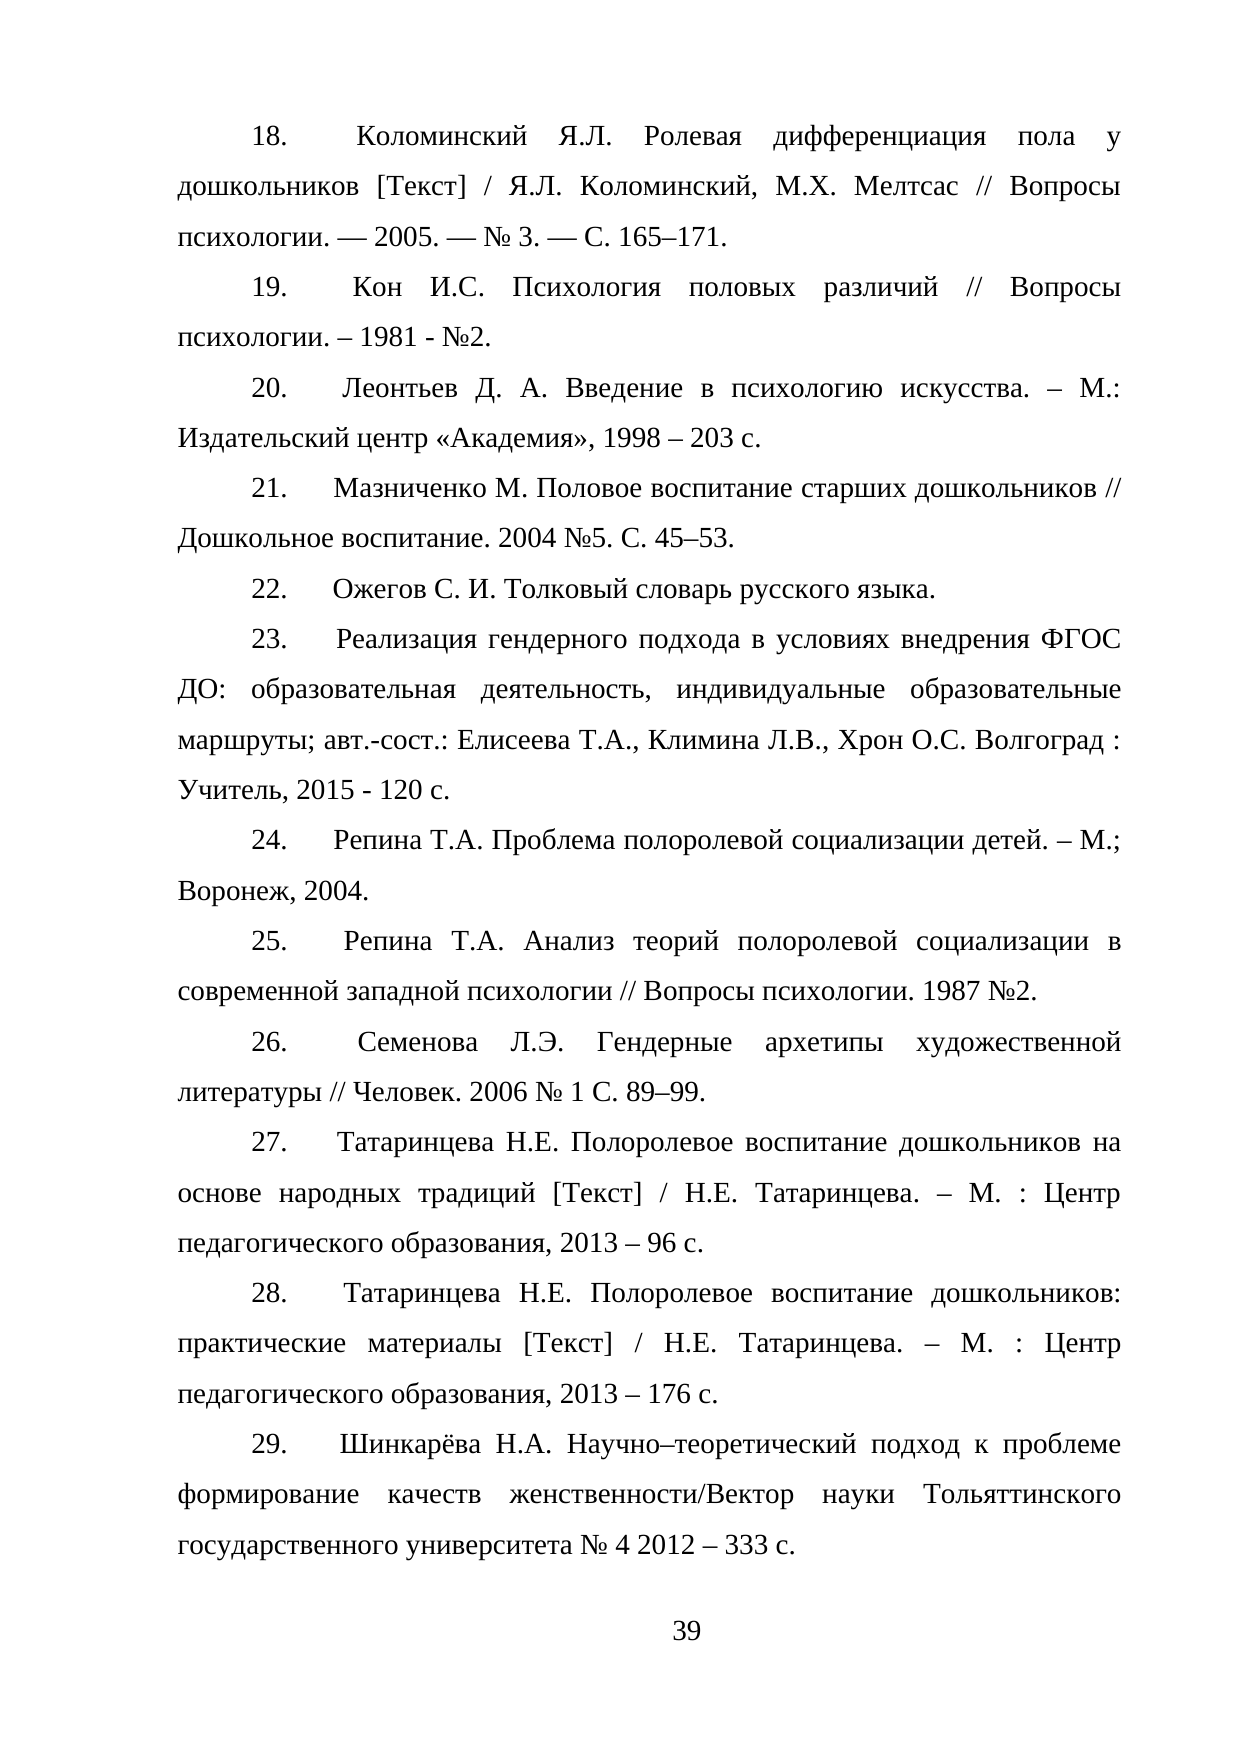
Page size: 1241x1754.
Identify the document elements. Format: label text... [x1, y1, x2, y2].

list Татаринцева Н.Е. Полоролевое воспитание дошкольников: практические материалы [Текст] / Н.Е. Татаринцева. – М. : Центр педагогического образования, 2013 – 176 с. [177, 1275, 1122, 1409]
list Коломинский Я.Л. Ролевая дифференциация пола у дошкольников [Текст] / Я.Л. Коломинский, М.Х. Мелтсас // Вопросы психологии. — 2005. — № 3. — С. 165–171. [177, 118, 1122, 252]
list Шинкарёва Н.А. Научно–теоретический подход к проблеме формирование качеств женственности/Вектор науки Тольяттинского государственного университета № 4 2012 – 333 с. [177, 1426, 1122, 1560]
list Ожегов С. И. Толковый словарь русского языка. [177, 571, 1122, 604]
list Кон И.С. Психология половых различий // Вопросы психологии. – 1981 - №2. [177, 269, 1122, 353]
list Реализация гендерного подхода в условиях внедрения ФГОС ДО: образовательная деятельность, индивидуальные образовательные маршруты; авт.-сост.: Елисеева Т.А., Климина Л.В., Хрон О.С. Волгоград : Учитель, 2015 - 120 с. [177, 621, 1122, 806]
list Семенова Л.Э. Гендерные архетипы художественной литературы // Человек. 2006 № 1 С. 89–99. [177, 1024, 1122, 1108]
list Мазниченко М. Половое воспитание старших дошкольников // Дошкольное воспитание. 2004 №5. С. 45–53. [177, 470, 1122, 554]
list Репина Т.А. Анализ теорий полоролевой социализации в современной западной психологии // Вопросы психологии. 1987 №2. [177, 923, 1122, 1007]
list Репина Т.А. Проблема полоролевой социализации детей. – М.; Воронеж, 2004. [177, 822, 1122, 906]
list Татаринцева Н.Е. Полоролевое воспитание дошкольников на основе народных традиций [Текст] / Н.Е. Татаринцева. – М. : Центр педагогического образования, 2013 – 96 с. [177, 1124, 1122, 1258]
list Леонтьев Д. А. Введение в психологию искусства. – М.: Издательский центр «Академия», 1998 – 203 с. [177, 370, 1122, 453]
